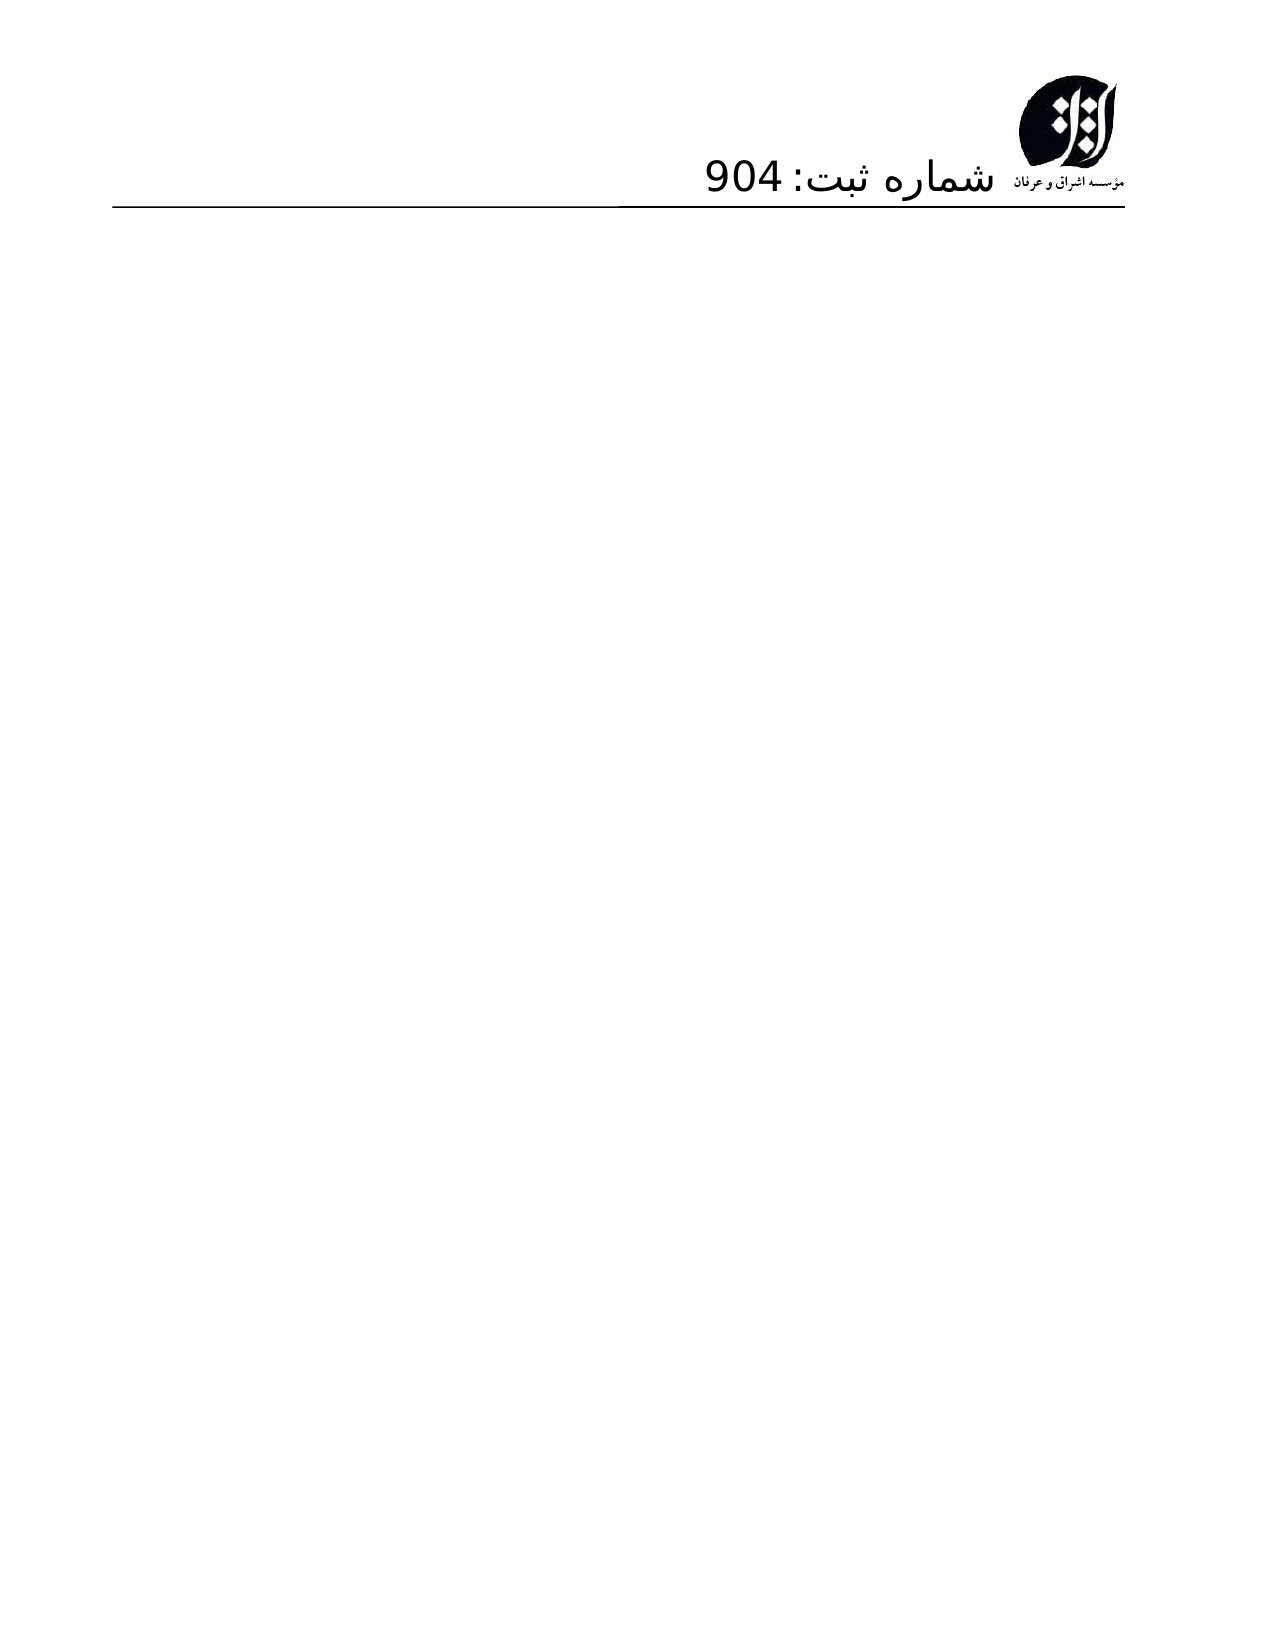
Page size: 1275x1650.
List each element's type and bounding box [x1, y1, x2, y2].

picture [1010, 75, 1125, 192]
